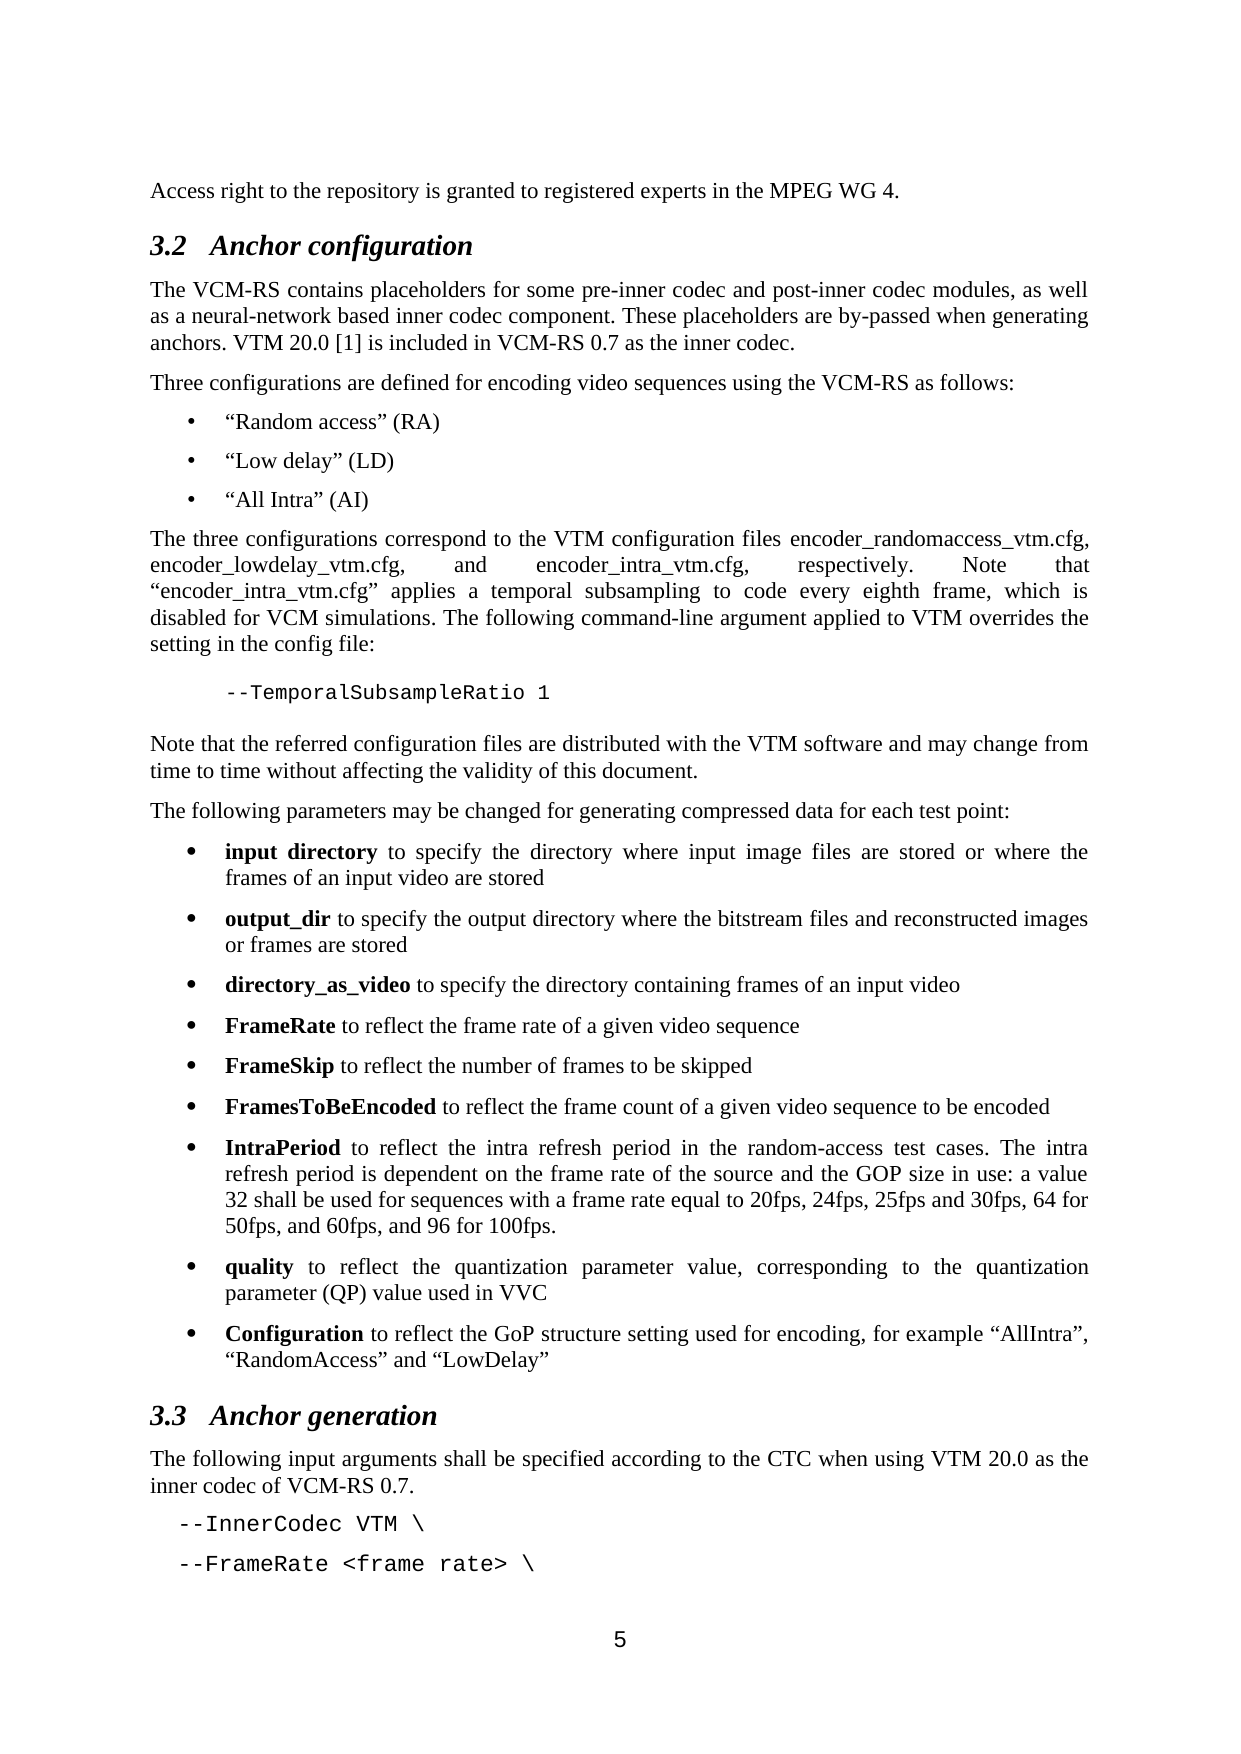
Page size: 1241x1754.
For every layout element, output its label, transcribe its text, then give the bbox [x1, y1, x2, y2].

list Configuration to reflect the GoP structure setting used for encoding, for example “AllIntra”, “RandomAccess” and “LowDelay” [187, 1320, 1090, 1373]
subtitle Anchor generation [150, 1398, 1090, 1431]
list FrameSkip to reflect the number of frames to be skipped [187, 1052, 1090, 1079]
list IntraPeriod to reflect the intra refresh period in the random-access test cases. The intra refresh period is dependent on the frame rate of the source and the GOP size in use: a value 32 shall be used for sequences with a frame rate equal to 20fps, 24fps, 25fps and 30fps, 64 for 50fps, and 60fps, and 96 for 100fps. [187, 1133, 1090, 1239]
list “Random access” (RA) [187, 408, 1090, 435]
text The three configurations correspond to the VTM configuration files encoder_randomaccess_vtm.cfg, encoder_lowdelay_vtm.cfg, and encoder_intra_vtm.cfg, respectively. Note that “encoder_intra_vtm.cfg” applies a temporal subsampling to code every eighth frame, which is disabled for VCM simulations. The following command-line argument applied to VTM overrides the setting in the config file: [150, 525, 1090, 657]
text --FrameRate <frame rate> \ [150, 1552, 1090, 1578]
text The following input arguments shall be specified according to the CTC when using VTM 20.0 as the inner codec of VCM-RS 0.7. [150, 1445, 1090, 1498]
list “Low delay” (LD) [187, 447, 1090, 473]
list “All Intra” (AI) [187, 486, 1090, 512]
text Three configurations are defined for encoding video sequences using the VCM-RS as follows: [150, 369, 1090, 396]
text --InnerCodec VTM \ [150, 1512, 1090, 1538]
text The following parameters may be changed for generating compressed data for each test point: [150, 797, 1090, 823]
list FrameRate to reflect the frame rate of a given video sequence [187, 1012, 1090, 1038]
list quality to reflect the quantization parameter value, corresponding to the quantization parameter (QP) value used in VVC [187, 1253, 1090, 1306]
text Access right to the repository is granted to registered experts in the MPEG WG 4. [150, 177, 1090, 203]
list output_dir to specify the output directory where the bitstream files and reconstructed images or frames are stored [187, 904, 1090, 957]
subtitle Anchor configuration [150, 228, 1090, 262]
text The VCM-RS contains placeholders for some pre-inner codec and post-inner codec modules, as well as a neural-network based inner codec component. These placeholders are by-passed when generating anchors. VTM 20.0 [1] is included in VCM-RS 0.7 as the inner codec. [150, 276, 1090, 355]
text --TemporalSubsampleRatio 1 [150, 682, 1090, 705]
text Note that the referred configuration files are distributed with the VTM software and may change from time to time without affecting the validity of this document. [150, 730, 1090, 783]
list input directory to specify the directory where input image files are stored or where the frames of an input video are stored [187, 838, 1090, 890]
list FramesToBeEncoded to reflect the frame count of a given video sequence to be encoded [187, 1093, 1090, 1119]
list directory_as_video to specify the directory containing frames of an input video [187, 971, 1090, 998]
